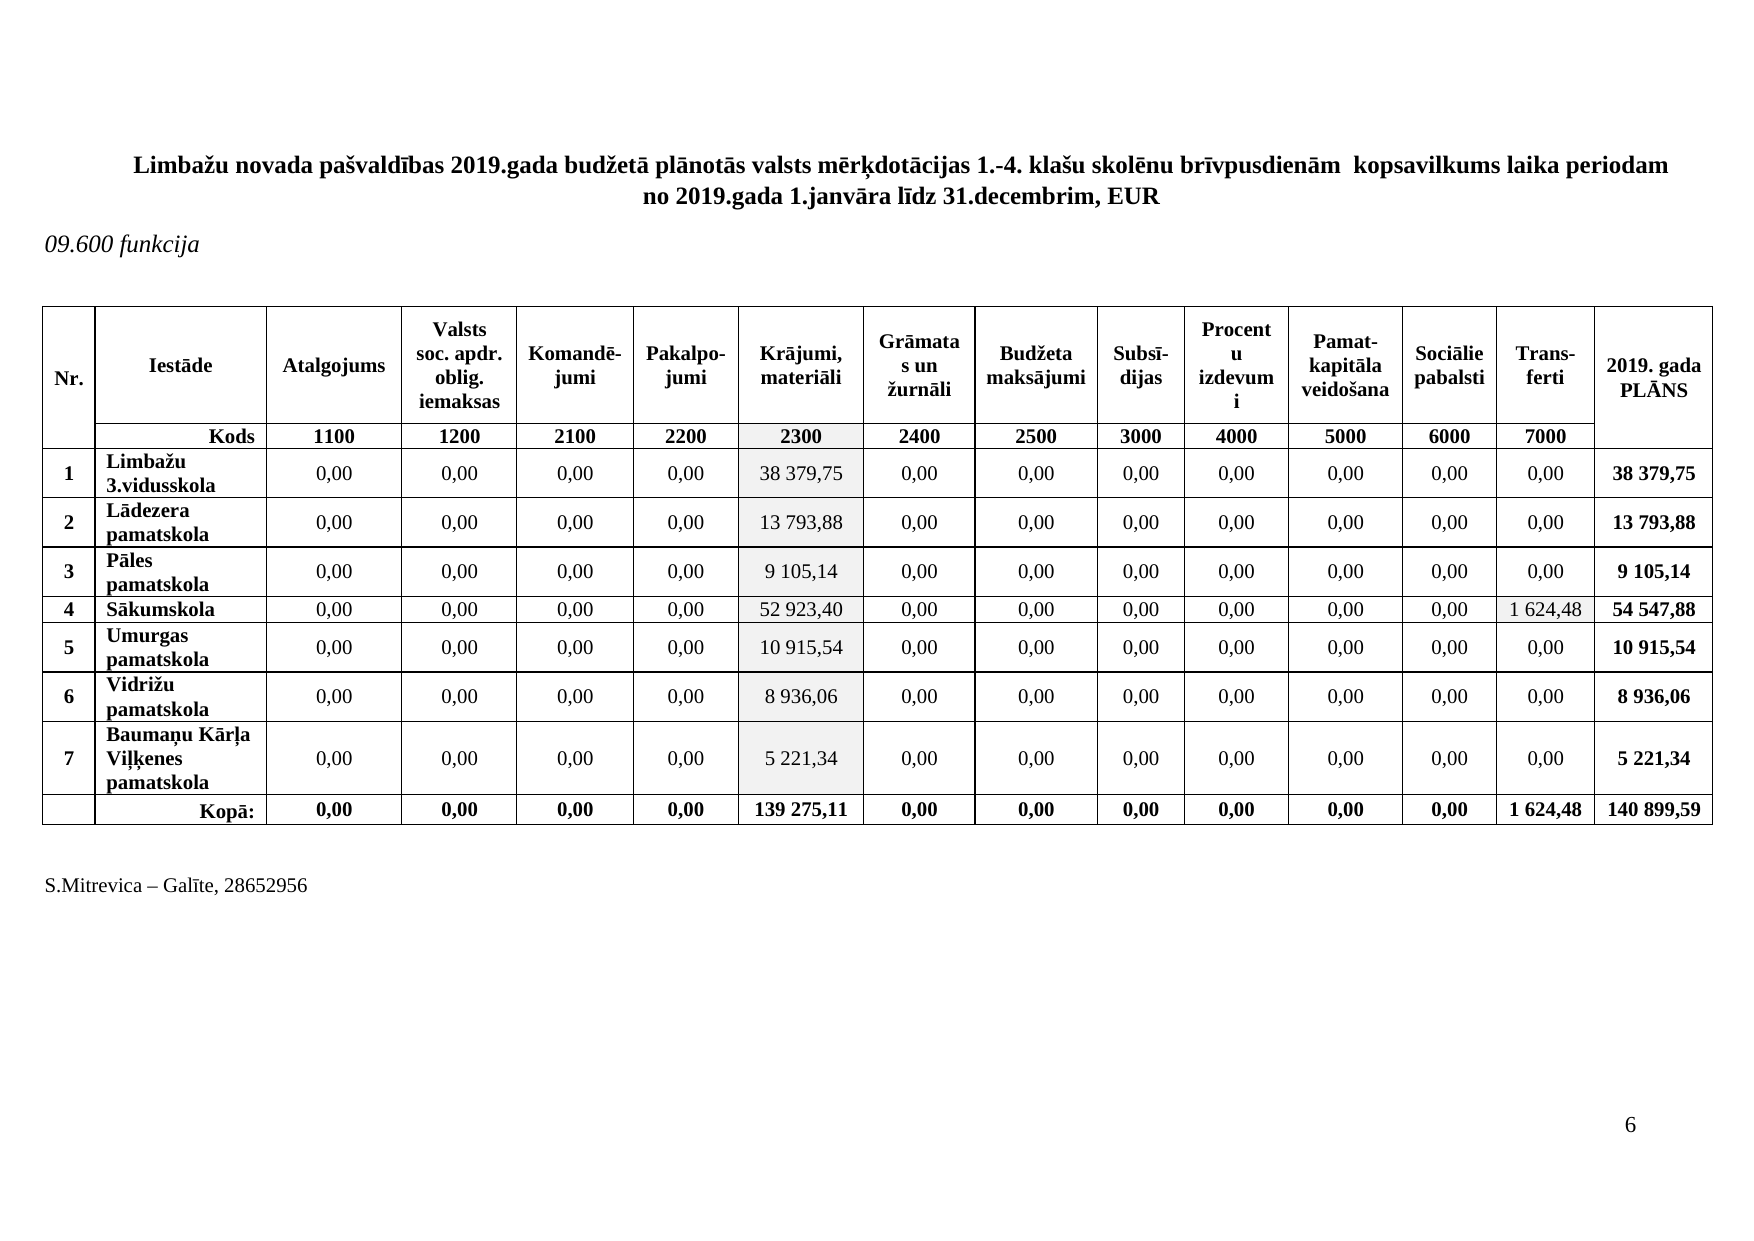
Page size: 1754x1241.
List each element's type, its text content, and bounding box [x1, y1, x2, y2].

table_cell Kods [96, 424, 266, 448]
table_cell 0,00 [1289, 722, 1402, 794]
table_cell 0,00 [634, 548, 738, 596]
table_cell 6000 [1403, 424, 1496, 448]
table_cell 0,00 [267, 597, 401, 622]
table_cell 0,00 [1185, 498, 1288, 546]
table_cell 0,00 [1098, 449, 1184, 497]
table_header Atalgojums [267, 307, 401, 423]
table_cell 2 [43, 498, 94, 546]
table_cell 1200 [402, 424, 516, 448]
table_cell 0,00 [517, 623, 633, 671]
table_cell 1 624,48 [1497, 795, 1594, 823]
table_cell 139 275,11 [739, 795, 863, 823]
table_cell 0,00 [1403, 548, 1496, 596]
table_cell 0,00 [634, 795, 738, 823]
table_cell 0,00 [976, 673, 1097, 721]
table_cell 0,00 [267, 722, 401, 794]
table_cell 8 936,06 [1595, 673, 1712, 721]
table_cell 0,00 [976, 722, 1097, 794]
table_cell 0,00 [1497, 623, 1594, 671]
table_cell 0,00 [267, 548, 401, 596]
table_cell [43, 795, 94, 823]
table_cell 3000 [1098, 424, 1184, 448]
table_cell 13 793,88 [1595, 498, 1712, 546]
table_cell 10 915,54 [1595, 623, 1712, 671]
table_header Trans-ferti [1497, 307, 1594, 423]
table_cell 0,00 [864, 498, 974, 546]
table_header Subsī-dijas [1098, 307, 1184, 423]
table_cell Kopā: [96, 795, 266, 823]
table_cell Limbažu 3.vidusskola [96, 449, 266, 497]
table_cell 0,00 [402, 722, 516, 794]
table_cell 5 [43, 623, 94, 671]
table_cell 0,00 [1289, 623, 1402, 671]
table_header Komandē-jumi [517, 307, 633, 423]
table_cell 0,00 [976, 795, 1097, 823]
table_cell 0,00 [1185, 623, 1288, 671]
table_cell 0,00 [517, 498, 633, 546]
table_cell 54 547,88 [1595, 597, 1712, 622]
table_cell 0,00 [517, 548, 633, 596]
table_cell 0,00 [1403, 597, 1496, 622]
table_cell 0,00 [1098, 597, 1184, 622]
table_cell 0,00 [1098, 722, 1184, 794]
table_cell 6 [43, 673, 94, 721]
table_cell 1 624,48 [1497, 597, 1594, 622]
table_cell 0,00 [634, 722, 738, 794]
table_cell 0,00 [517, 722, 633, 794]
table_cell 0,00 [402, 623, 516, 671]
table_cell 13 793,88 [739, 498, 863, 546]
table_cell 0,00 [634, 623, 738, 671]
table_cell 2400 [864, 424, 974, 448]
table_cell 9 105,14 [1595, 548, 1712, 596]
table_header 2019. gada PLĀNS [1595, 307, 1712, 448]
table_cell 0,00 [634, 673, 738, 721]
table_cell 0,00 [1497, 722, 1594, 794]
table_cell 0,00 [402, 673, 516, 721]
table_cell 0,00 [1185, 795, 1288, 823]
table_cell 8 936,06 [739, 673, 863, 721]
table_cell 2100 [517, 424, 633, 448]
table_cell 0,00 [976, 597, 1097, 622]
table_cell 140 899,59 [1595, 795, 1712, 823]
table_cell 2200 [634, 424, 738, 448]
table_cell Umurgas pamatskola [96, 623, 266, 671]
table_cell 0,00 [976, 449, 1097, 497]
table_cell 0,00 [1403, 673, 1496, 721]
table_cell 1 [43, 449, 94, 497]
table_cell 0,00 [517, 449, 633, 497]
table_header Budžeta maksājumi [976, 307, 1097, 423]
table_cell Sākumskola [96, 597, 266, 622]
table_cell 0,00 [517, 795, 633, 823]
table_header Valsts soc. apdr. oblig. iemaksas [402, 307, 516, 423]
table_cell 0,00 [1403, 623, 1496, 671]
table_cell 0,00 [864, 673, 974, 721]
table_cell 7 [43, 722, 94, 794]
table_cell 0,00 [1403, 722, 1496, 794]
table_cell 0,00 [864, 548, 974, 596]
table_header Iestāde [96, 307, 266, 423]
table_cell Lādezera pamatskola [96, 498, 266, 546]
table_cell 2500 [976, 424, 1097, 448]
table_cell 0,00 [267, 795, 401, 823]
table_header Pamat-kapitāla veidošana [1289, 307, 1402, 423]
table_cell 0,00 [1289, 498, 1402, 546]
table_cell 0,00 [402, 548, 516, 596]
table_cell 0,00 [1289, 548, 1402, 596]
table_cell 0,00 [1497, 673, 1594, 721]
table_cell 38 379,75 [1595, 449, 1712, 497]
table_cell 0,00 [976, 623, 1097, 671]
table_cell 0,00 [267, 449, 401, 497]
table_cell 0,00 [1497, 449, 1594, 497]
table_cell 0,00 [1098, 548, 1184, 596]
table_header Krājumi, materiāli [739, 307, 863, 423]
table_cell 5000 [1289, 424, 1402, 448]
table_cell 0,00 [267, 498, 401, 546]
text S.Mitrevica – Galīte, 28652956 [44, 873, 1636, 897]
list Limbažu novada pašvaldības 2019.gada budžetā plānotās valsts mērķdotācijas 1.-4. klašu skolēnu brīvpusdienām kopsavilkums laika periodam no 2019.gada 1.janvāra līdz 31.decembrim, EUR [119, 150, 1683, 210]
table_cell 10 915,54 [739, 623, 863, 671]
table_cell 0,00 [1185, 673, 1288, 721]
table_cell 2300 [739, 424, 863, 448]
table_cell 0,00 [634, 449, 738, 497]
table_cell 0,00 [864, 795, 974, 823]
table_cell 0,00 [1403, 795, 1496, 823]
table_cell 38 379,75 [739, 449, 863, 497]
table_cell 0,00 [864, 722, 974, 794]
table_header Nr. [43, 307, 94, 448]
table_cell 4 [43, 597, 94, 622]
table_cell 52 923,40 [739, 597, 863, 622]
table_cell 0,00 [976, 498, 1097, 546]
table_cell 5 221,34 [739, 722, 863, 794]
table_header Grāmatas un žurnāli [864, 307, 974, 423]
table_cell 0,00 [1098, 795, 1184, 823]
table_cell 0,00 [1497, 548, 1594, 596]
table_cell 0,00 [1098, 623, 1184, 671]
table_cell 0,00 [864, 597, 974, 622]
table_cell 0,00 [1185, 722, 1288, 794]
table_cell 0,00 [1185, 449, 1288, 497]
table_cell 0,00 [1098, 498, 1184, 546]
table_cell 0,00 [402, 597, 516, 622]
table_cell 0,00 [267, 623, 401, 671]
table_cell 1100 [267, 424, 401, 448]
table_cell 0,00 [1098, 673, 1184, 721]
table_cell 4000 [1185, 424, 1288, 448]
table_cell 0,00 [517, 673, 633, 721]
table_header Procentu izdevumi [1185, 307, 1288, 423]
table_cell 0,00 [634, 597, 738, 622]
table_cell 0,00 [634, 498, 738, 546]
table_cell 0,00 [976, 548, 1097, 596]
table_cell 0,00 [1289, 795, 1402, 823]
table_cell 0,00 [517, 597, 633, 622]
table_cell Vidrižu pamatskola [96, 673, 266, 721]
table_cell 0,00 [1403, 449, 1496, 497]
table_cell 0,00 [1403, 498, 1496, 546]
table_header Pakalpo-jumi [634, 307, 738, 423]
table_cell 0,00 [267, 673, 401, 721]
table_cell 0,00 [1185, 548, 1288, 596]
table_cell Baumaņu Kārļa Viļķenes pamatskola [96, 722, 266, 794]
table_cell Pāles pamatskola [96, 548, 266, 596]
table_cell 0,00 [1289, 673, 1402, 721]
table_cell 0,00 [1289, 597, 1402, 622]
table_cell 0,00 [864, 449, 974, 497]
table_cell 0,00 [1497, 498, 1594, 546]
table_header Sociālie pabalsti [1403, 307, 1496, 423]
table_cell 0,00 [864, 623, 974, 671]
table_cell 0,00 [402, 449, 516, 497]
table_cell 0,00 [402, 498, 516, 546]
table_cell 3 [43, 548, 94, 596]
table_cell 5 221,34 [1595, 722, 1712, 794]
table_cell 7000 [1497, 424, 1594, 448]
table_cell 9 105,14 [739, 548, 863, 596]
table_cell 0,00 [1185, 597, 1288, 622]
table_cell 0,00 [402, 795, 516, 823]
text 09.600 funkcija [44, 229, 1636, 258]
table_cell 0,00 [1289, 449, 1402, 497]
